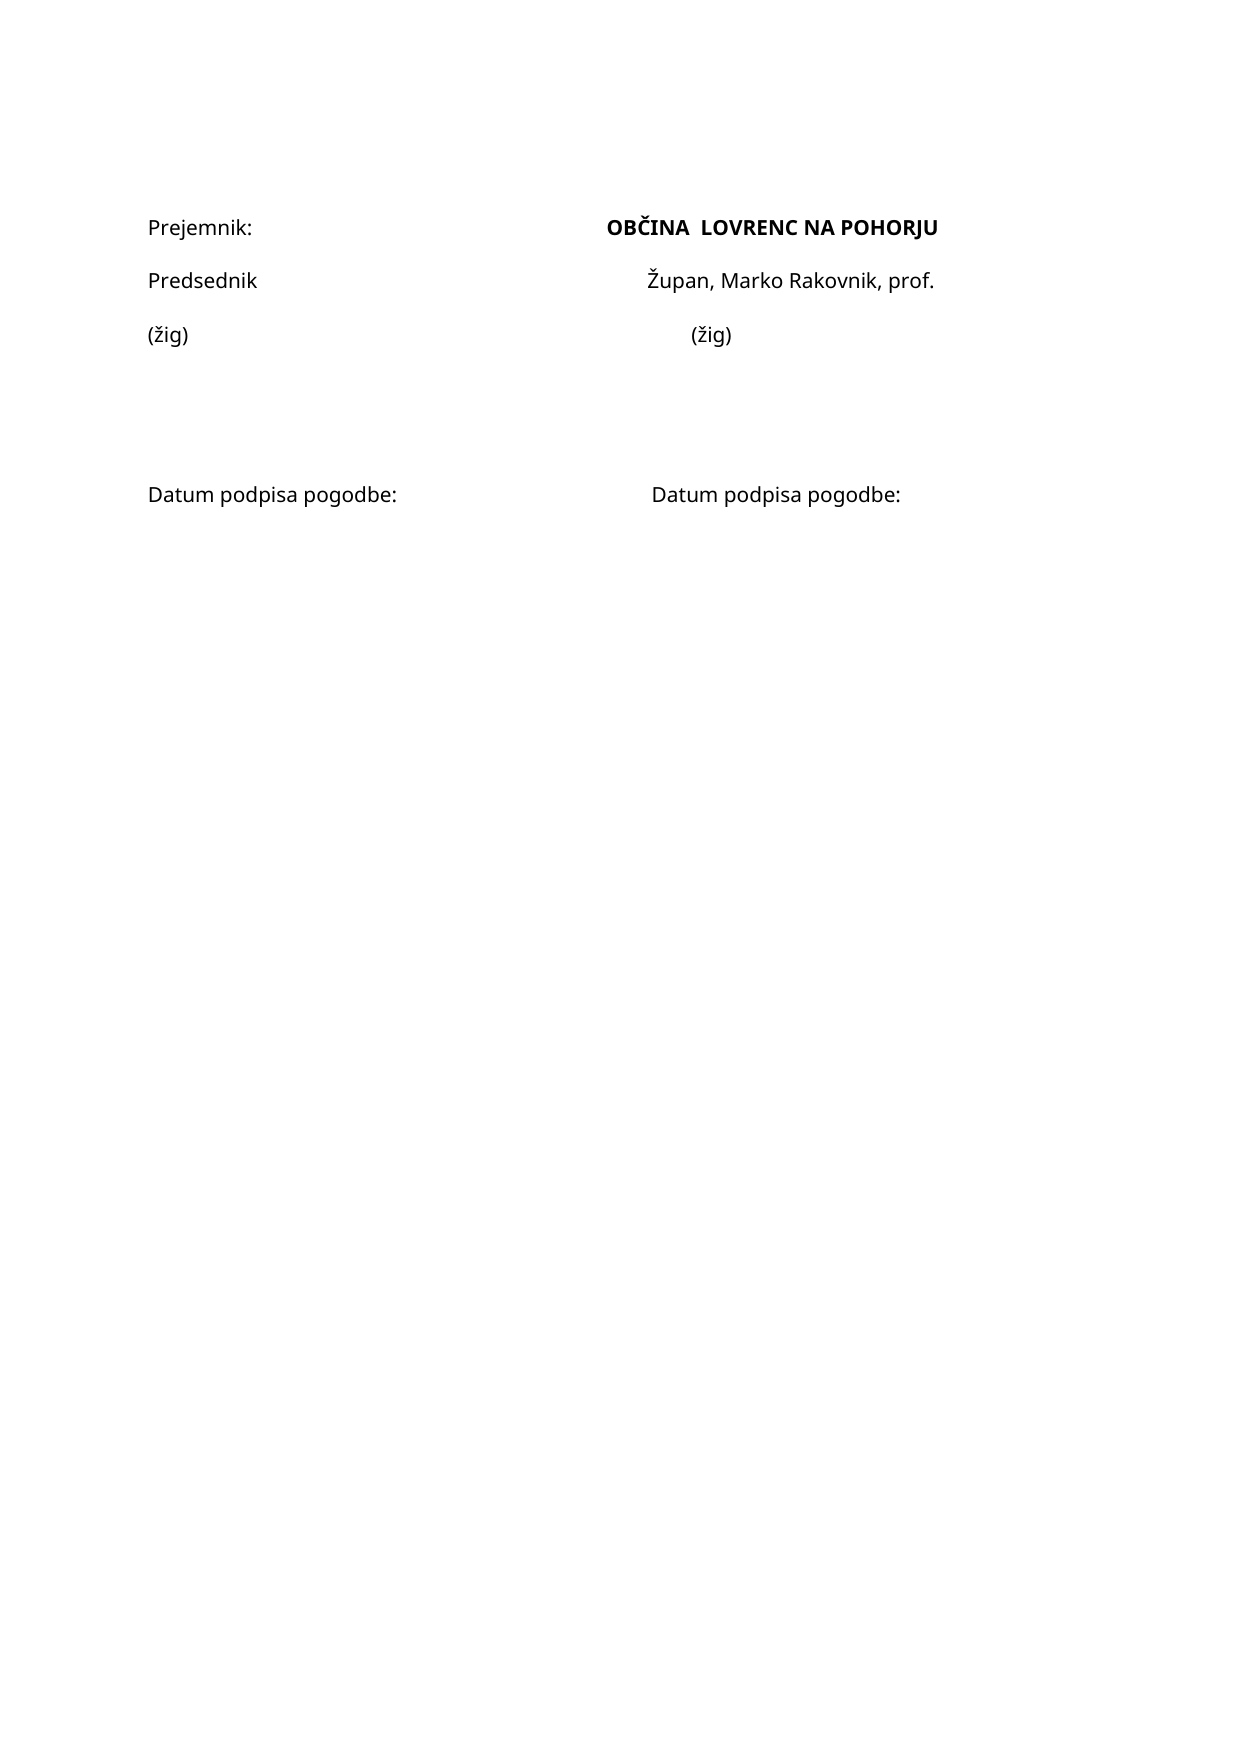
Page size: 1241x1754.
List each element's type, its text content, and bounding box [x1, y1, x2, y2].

text Datum podpisa pogodbe: Datum podpisa pogodbe: [148, 480, 1093, 508]
text (žig) (žig) [148, 320, 1093, 348]
text Prejemnik: OBČINA LOVRENC NA POHORJU [148, 213, 1093, 241]
text Predsednik Župan, Marko Rakovnik, prof. [148, 266, 1093, 295]
